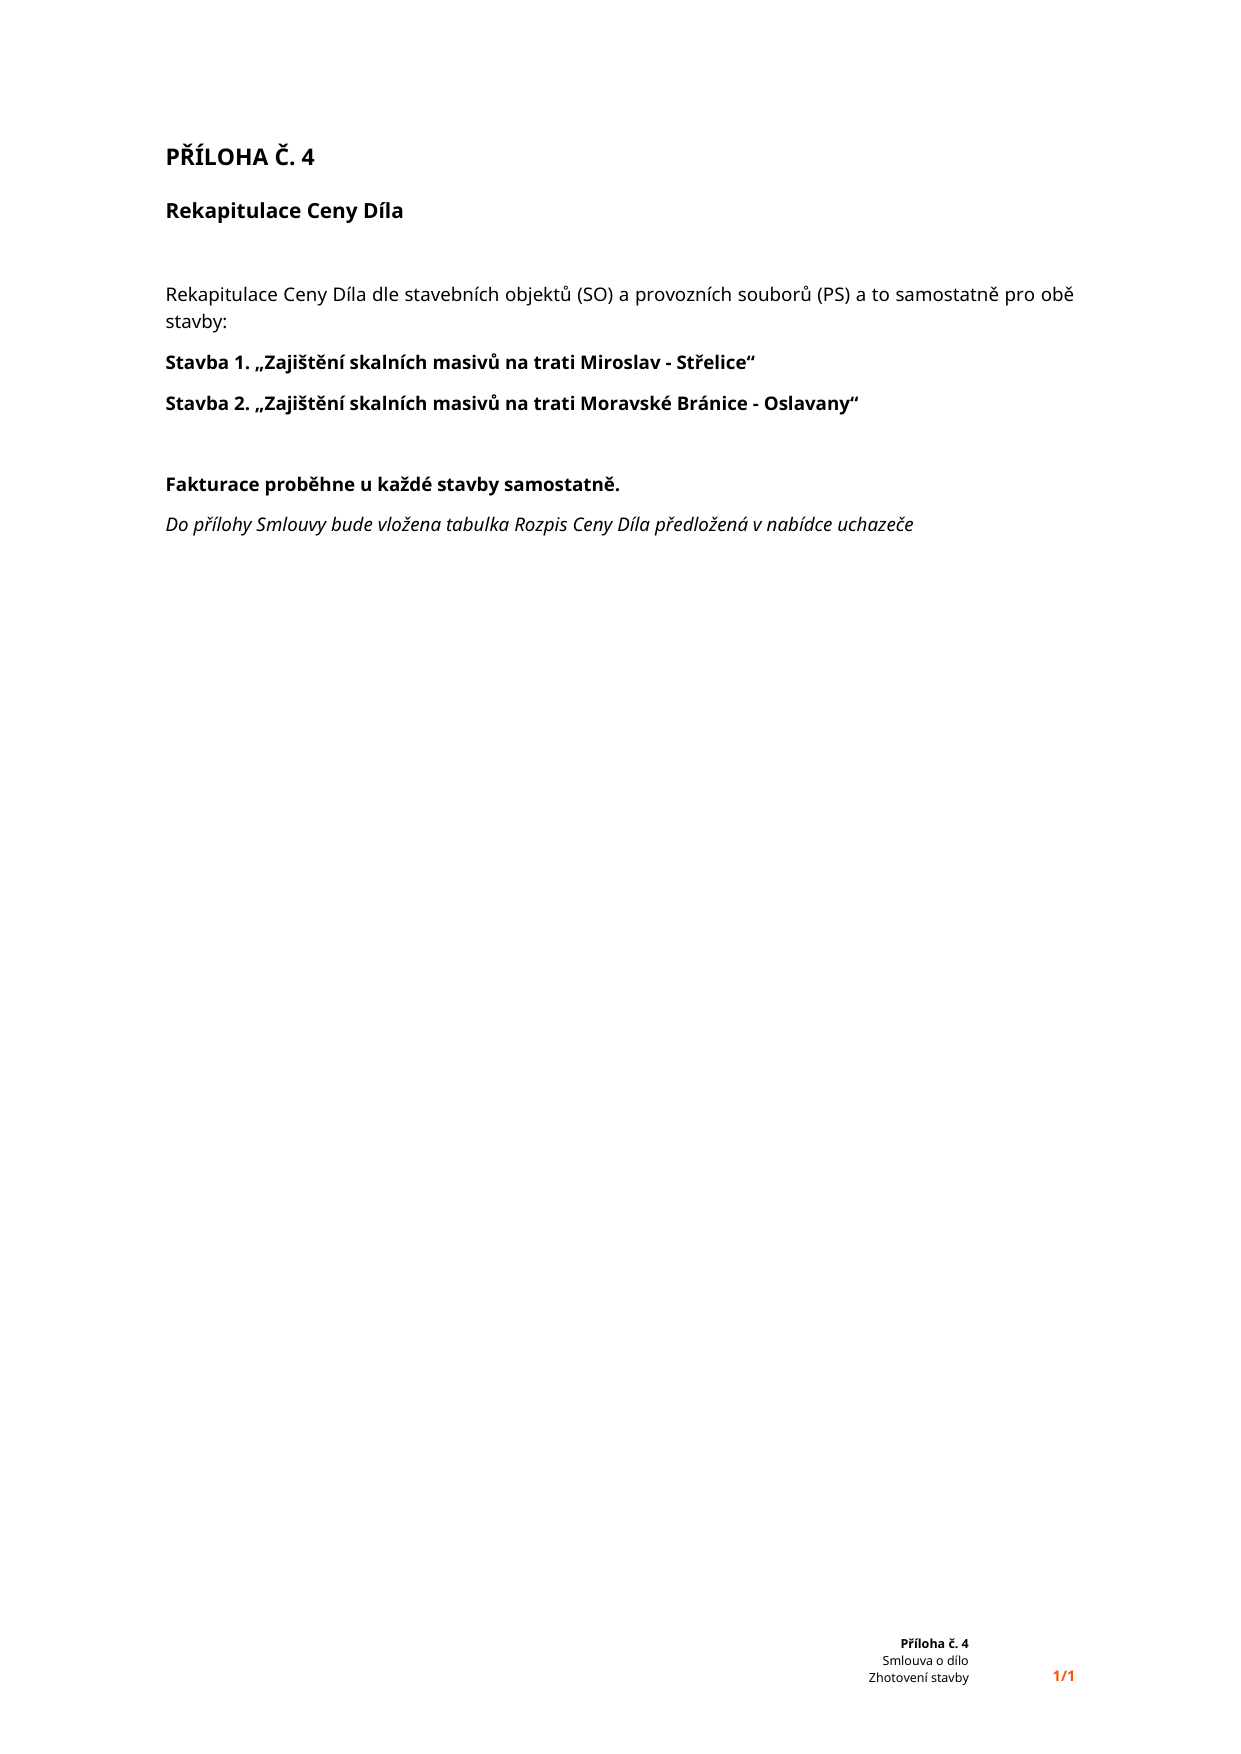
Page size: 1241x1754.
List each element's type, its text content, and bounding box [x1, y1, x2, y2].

text Příloha č. 4 [165, 141, 1075, 173]
text Rekapitulace Ceny Díla [165, 197, 1075, 225]
text Stavba 2. „Zajištění skalních masivů na trati Moravské Bránice - Oslavany“ [165, 390, 1075, 415]
text Stavba 1. „Zajištění skalních masivů na trati Miroslav - Střelice“ [165, 349, 1075, 375]
text Do přílohy Smlouvy bude vložena tabulka Rozpis Ceny Díla předložená v nabídce uchazeče [165, 511, 1075, 537]
text Rekapitulace Ceny Díla dle stavebních objektů (SO) a provozních souborů (PS) a to samostatně pro obě stavby: [165, 281, 1075, 334]
text Fakturace proběhne u každé stavby samostatně. [165, 471, 1075, 496]
